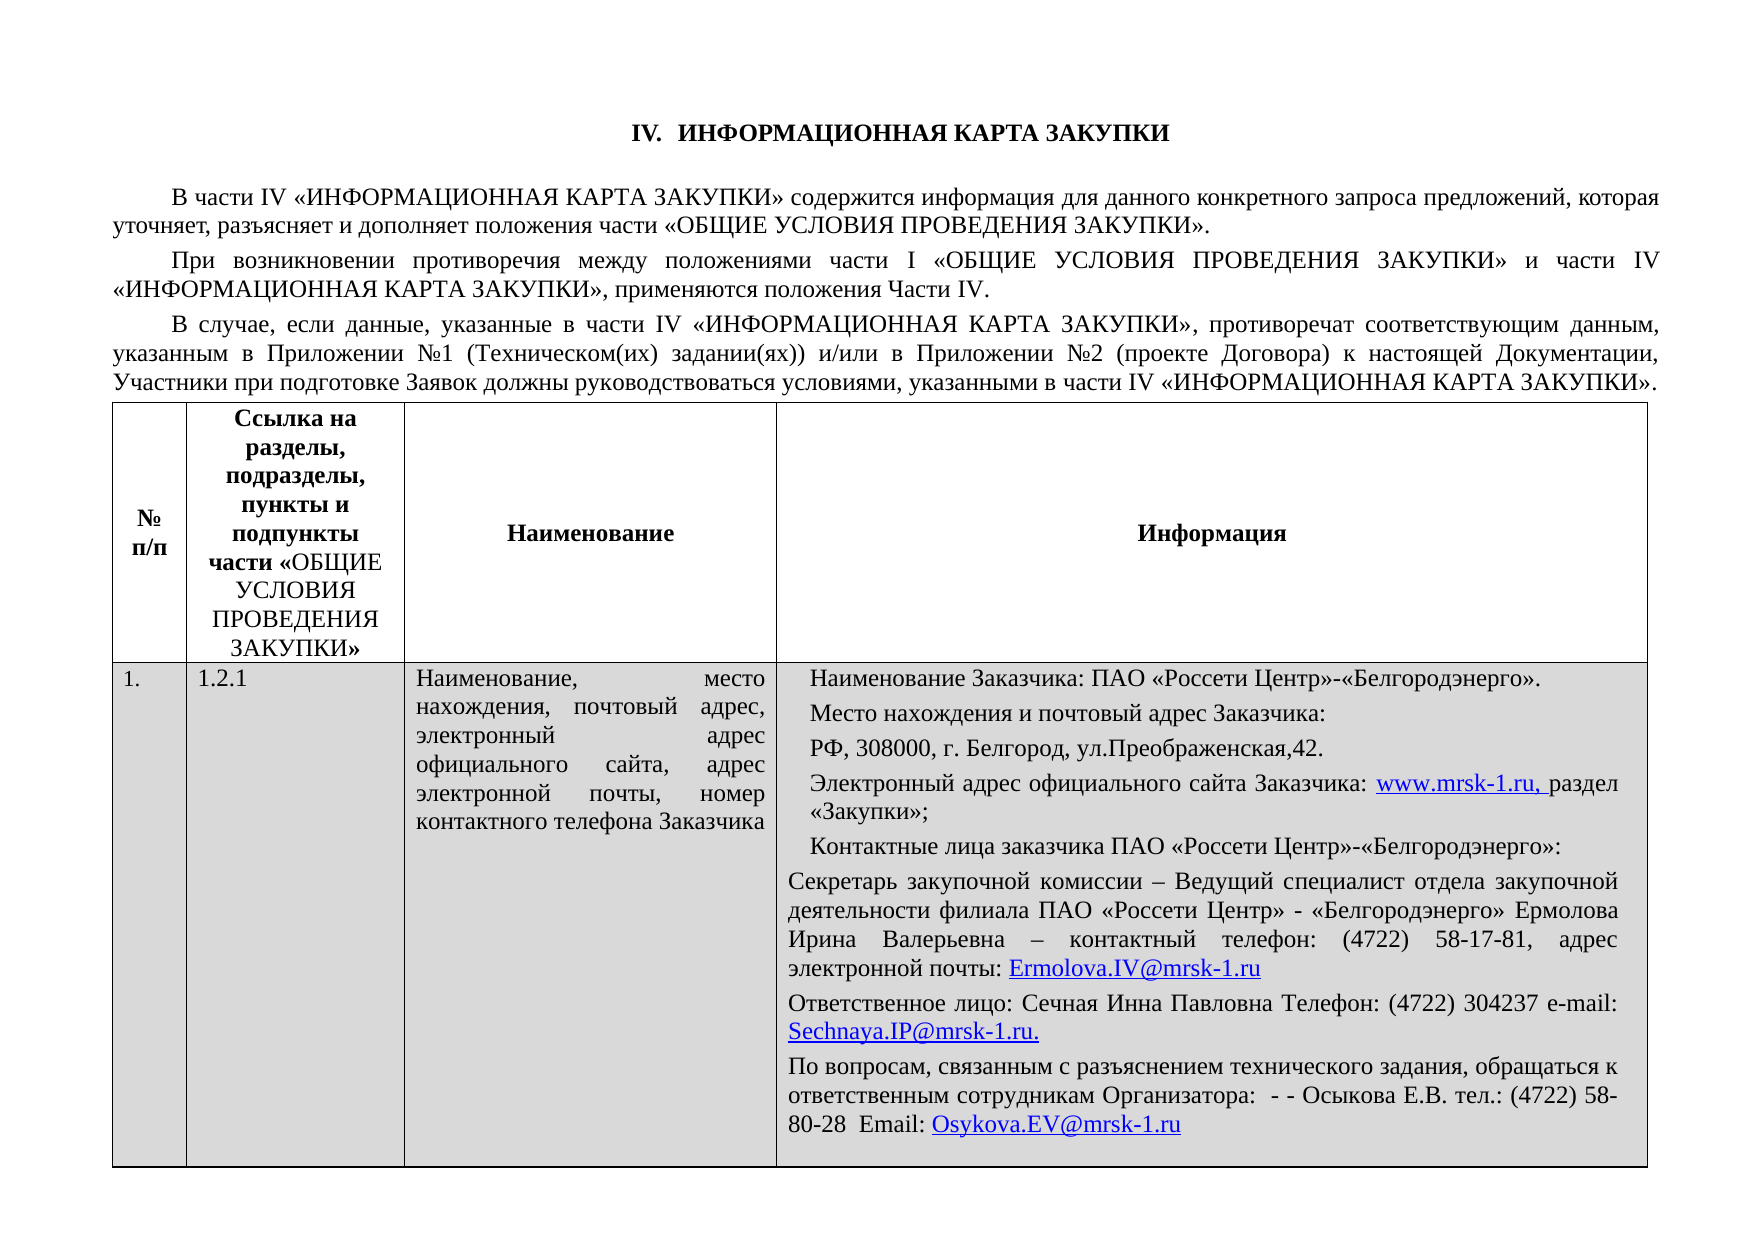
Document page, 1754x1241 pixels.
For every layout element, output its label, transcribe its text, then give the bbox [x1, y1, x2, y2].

text В части IV «ИНФОРМАЦИОННАЯ КАРТА ЗАКУПКИ» содержится информация для данного конкретного запроса предложений, которая уточняет, разъясняет и дополняет положения части «ОБЩИЕ УСЛОВИЯ ПРОВЕДЕНИЯ ЗАКУПКИ». [112, 182, 1660, 239]
table_cell Наименование, место нахождения, почтовый адрес, электронный адрес официального сайта, адрес электронной почты, номер контактного телефона Заказчика [405, 663, 776, 1166]
table_cell Наименование Заказчика: ПАО «Россети Центр»-«Белгородэнерго». Место нахождения и почтовый адрес Заказчика: РФ, 308000, г. Белгород, ул.Преображенская,42. Электронный адрес официального сайта Заказчика: www.mrsk-1.ru, раздел «Закупки»; Контактные лица заказчика ПАО «Россети Центр»-«Белгородэнерго»: Секретарь закупочной комиссии – Ведущий специалист отдела закупочной деятельности филиала ПАО «Россети Центр» - «Белгородэнерго» Ермолова Ирина Валерьевна – контактный телефон: (4722) 58-17-81, адрес электронной почты: Ermolova.IV@mrsk-1.ru Ответственное лицо: Сечная Инна Павловна Телефон: (4722) 304237 e-mail: Sechnaya.IP@mrsk-1.ru. По вопросам, связанным с разъяснением технического задания, обращаться к ответственным сотрудникам Организатора: - - Осыкова Е.В. тел.: (4722) 58-80-28 Email: Osykova.EV@mrsk-1.ru [777, 663, 1647, 1166]
subtitle ИНФОРМАЦИОННАЯ КАРТА ЗАКУПКИ [112, 118, 1660, 147]
table_header Наименование [405, 403, 776, 662]
table_header Ссылка на разделы, подразделы, пункты и подпункты части «ОБЩИЕ УСЛОВИЯ ПРОВЕДЕНИЯ ЗАКУПКИ» [187, 403, 404, 662]
table_cell [113, 663, 186, 1166]
table_header Информация [777, 403, 1647, 662]
text В случае, если данные, указанные в части IV «ИНФОРМАЦИОННАЯ КАРТА ЗАКУПКИ», противоречат соответствующим данным, указанным в Приложении №1 (Техническом(их) задании(ях)) и/или в Приложении №2 (проекте Договора) к настоящей Документации, Участники при подготовке Заявок должны руководствоваться условиями, указанными в части IV «ИНФОРМАЦИОННАЯ КАРТА ЗАКУПКИ». [112, 309, 1660, 396]
text При возникновении противоречия между положениями части I «ОБЩИЕ УСЛОВИЯ ПРОВЕДЕНИЯ ЗАКУПКИ» и части IV «ИНФОРМАЦИОННАЯ КАРТА ЗАКУПКИ», применяются положения Части IV. [112, 246, 1660, 303]
table_cell 1.2.1 [187, 663, 404, 1166]
table_header № п/п [113, 403, 186, 662]
